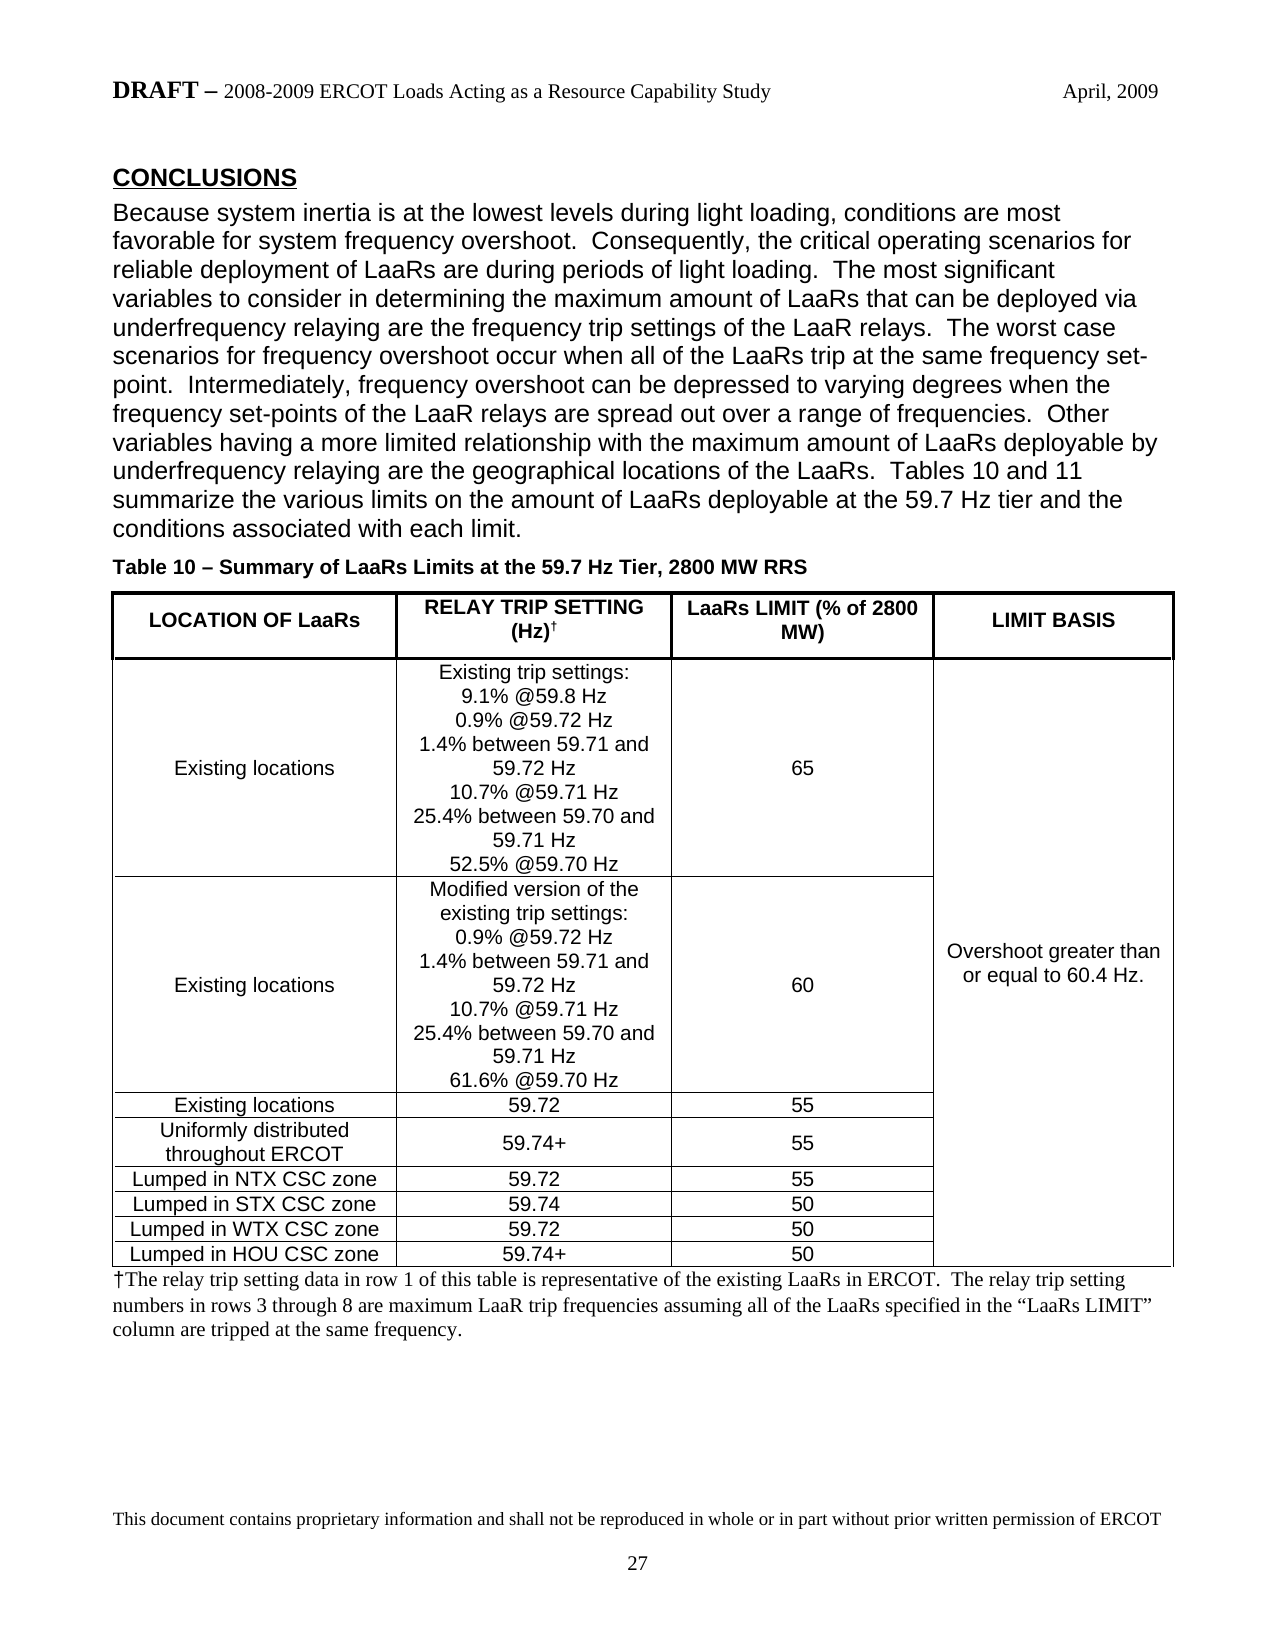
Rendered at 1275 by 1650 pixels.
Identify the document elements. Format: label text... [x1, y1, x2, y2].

table_cell Lumped in WTX CSC zone [113, 1216, 396, 1241]
table_cell Lumped in STX CSC zone [113, 1191, 396, 1216]
table_cell 55 [672, 1093, 933, 1117]
table_cell 59.72 [397, 1167, 671, 1191]
table_cell Uniformly distributed throughout ERCOT [113, 1117, 396, 1166]
table_cell 55 [672, 1118, 933, 1166]
table_cell 50 [672, 1242, 933, 1266]
table_cell Existing locations [113, 657, 396, 876]
table_cell Lumped in HOU CSC zone [113, 1241, 396, 1266]
table_cell Existing locations [113, 1092, 396, 1117]
subtitle CONCLUSIONS [112, 162, 1162, 191]
table_header RELAY TRIP SETTING (Hz)† [398, 595, 670, 657]
table_cell 60 [672, 877, 933, 1092]
table_cell 50 [672, 1217, 933, 1241]
table_cell Existing trip settings: 9.1% @59.8 Hz 0.9% @59.72 Hz 1.4% between 59.71 and 59.72 Hz 10.7% @59.71 Hz 25.4% between 59.70 and 59.71 Hz 52.5% @59.70 Hz [397, 660, 671, 876]
table_header LIMIT BASIS [935, 595, 1172, 657]
table_cell Overshoot greater than or equal to 60.4 Hz. [934, 657, 1173, 1266]
table_cell Lumped in NTX CSC zone [113, 1166, 396, 1191]
table_cell Modified version of the existing trip settings: 0.9% @59.72 Hz 1.4% between 59.71 and 59.72 Hz 10.7% @59.71 Hz 25.4% between 59.70 and 59.71 Hz 61.6% @59.70 Hz [397, 877, 671, 1092]
text †The relay trip setting data in row 1 of this table is representative of the existing LaaRs in ERCOT. The relay trip setting numbers in rows 3 through 8 are maximum LaaR trip frequencies assuming all of the LaaRs specified in the “LaaRs LIMIT” column are tripped at the same frequency. [112, 1267, 1162, 1341]
table_cell 59.74+ [397, 1242, 671, 1266]
subtitle Table 10 – Summary of LaaRs Limits at the 59.7 Hz Tier, 2800 MW RRS [112, 555, 1162, 579]
table_cell 59.74 [397, 1192, 671, 1216]
table_cell 55 [672, 1167, 933, 1191]
table_cell 59.74+ [397, 1118, 671, 1166]
table_cell Existing locations [113, 876, 396, 1092]
table_cell 59.72 [397, 1093, 671, 1117]
table_cell 65 [672, 660, 933, 876]
text Because system inertia is at the lowest levels during light loading, conditions are most favorable for system frequency overshoot. Consequently, the critical operating scenarios for reliable deployment of LaaRs are during periods of light loading. The most significant variables to consider in determining the maximum amount of LaaRs that can be deployed via underfrequency relaying are the frequency trip settings of the LaaR relays. The worst case scenarios for frequency overshoot occur when all of the LaaRs trip at the same frequency set- point. Intermediately, frequency overshoot can be depressed to varying degrees when the frequency set-points of the LaaR relays are spread out over a range of frequencies. Other variables having a more limited relationship with the maximum amount of LaaRs deployable by underfrequency relaying are the geographical locations of the LaaRs. Tables 10 and 11 summarize the various limits on the amount of LaaRs deployable at the 59.7 Hz tier and the conditions associated with each limit. [112, 197, 1162, 542]
table_cell 50 [672, 1192, 933, 1216]
table_header LOCATION OF LaaRs [114, 595, 395, 657]
table_header LaaRs LIMIT (% of 2800 MW) [673, 595, 932, 657]
table_cell 59.72 [397, 1217, 671, 1241]
